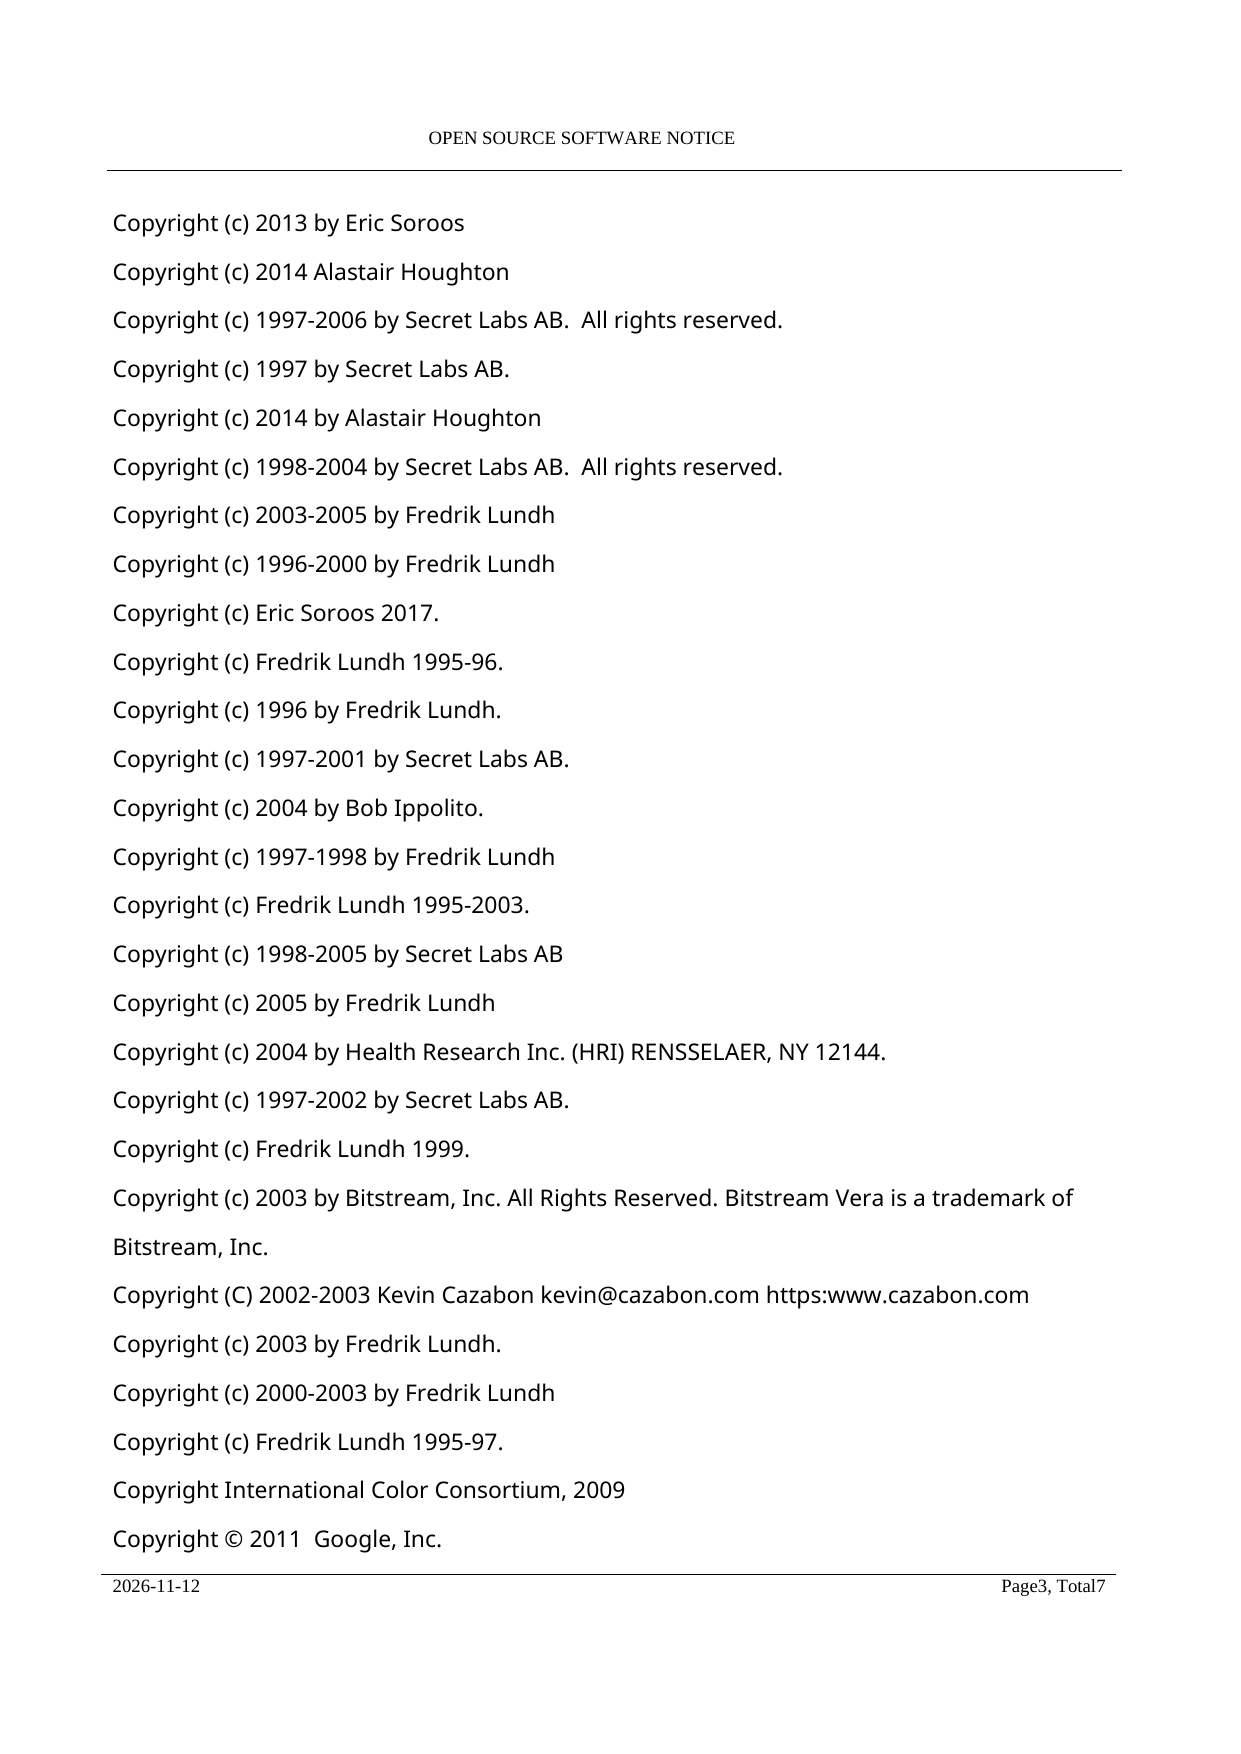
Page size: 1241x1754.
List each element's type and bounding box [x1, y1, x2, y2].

text [112, 206, 1128, 1555]
